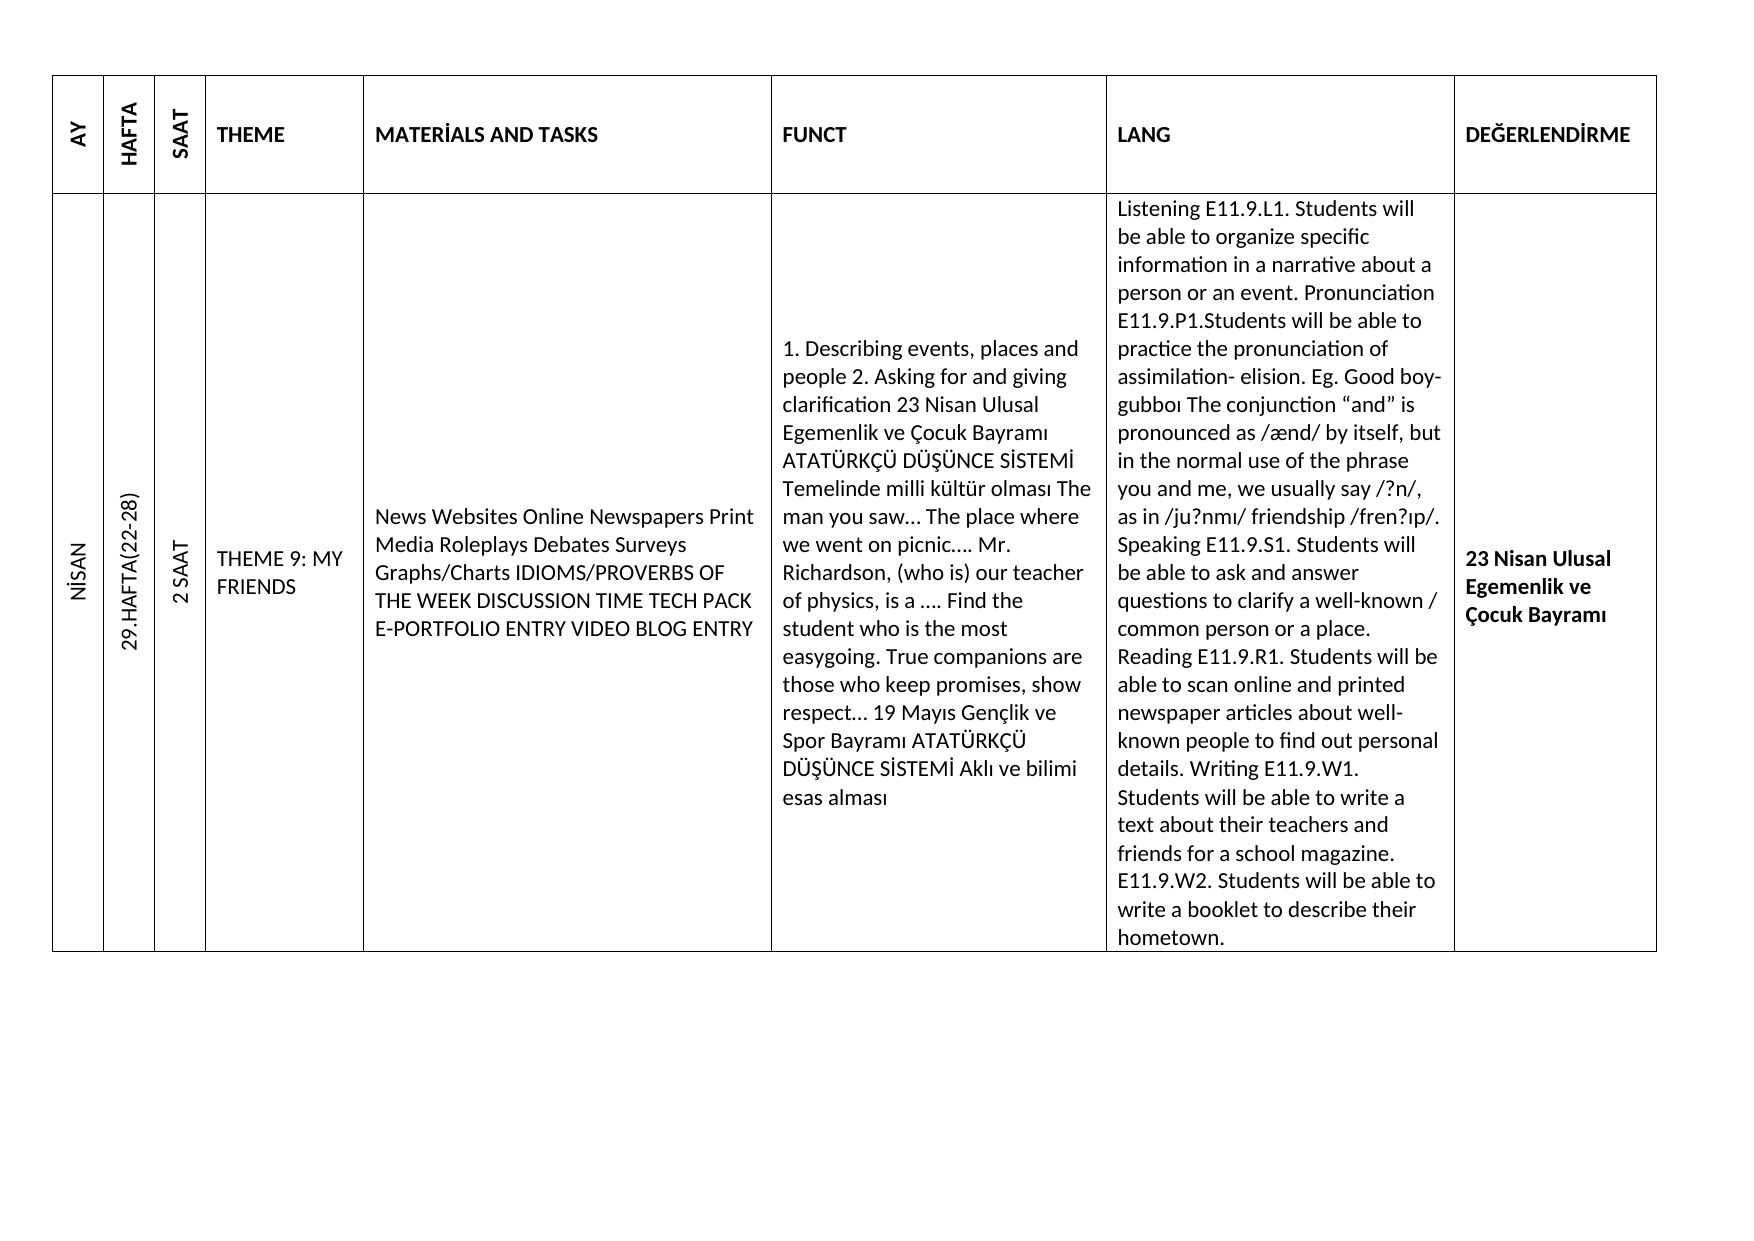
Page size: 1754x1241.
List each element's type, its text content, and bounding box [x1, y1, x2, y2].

table_header DEĞERLENDİRME [1455, 76, 1656, 193]
table_header FUNCT [772, 76, 1106, 193]
table_header AY [53, 76, 103, 193]
table_cell 2 SAAT [155, 194, 205, 951]
table_header HAFTA [104, 76, 154, 193]
table_header MATERİALS AND TASKS [364, 76, 771, 193]
table_header THEME [206, 76, 363, 193]
table_cell NİSAN [53, 194, 103, 951]
table_cell 29.HAFTA(22-28) [104, 194, 154, 951]
table_header SAAT [155, 76, 205, 193]
table_header LANG [1107, 76, 1454, 193]
table_cell THEME 9: MY FRIENDS [206, 194, 363, 951]
table_cell 23 Nisan Ulusal Egemenlik ve Çocuk Bayramı [1455, 194, 1656, 951]
